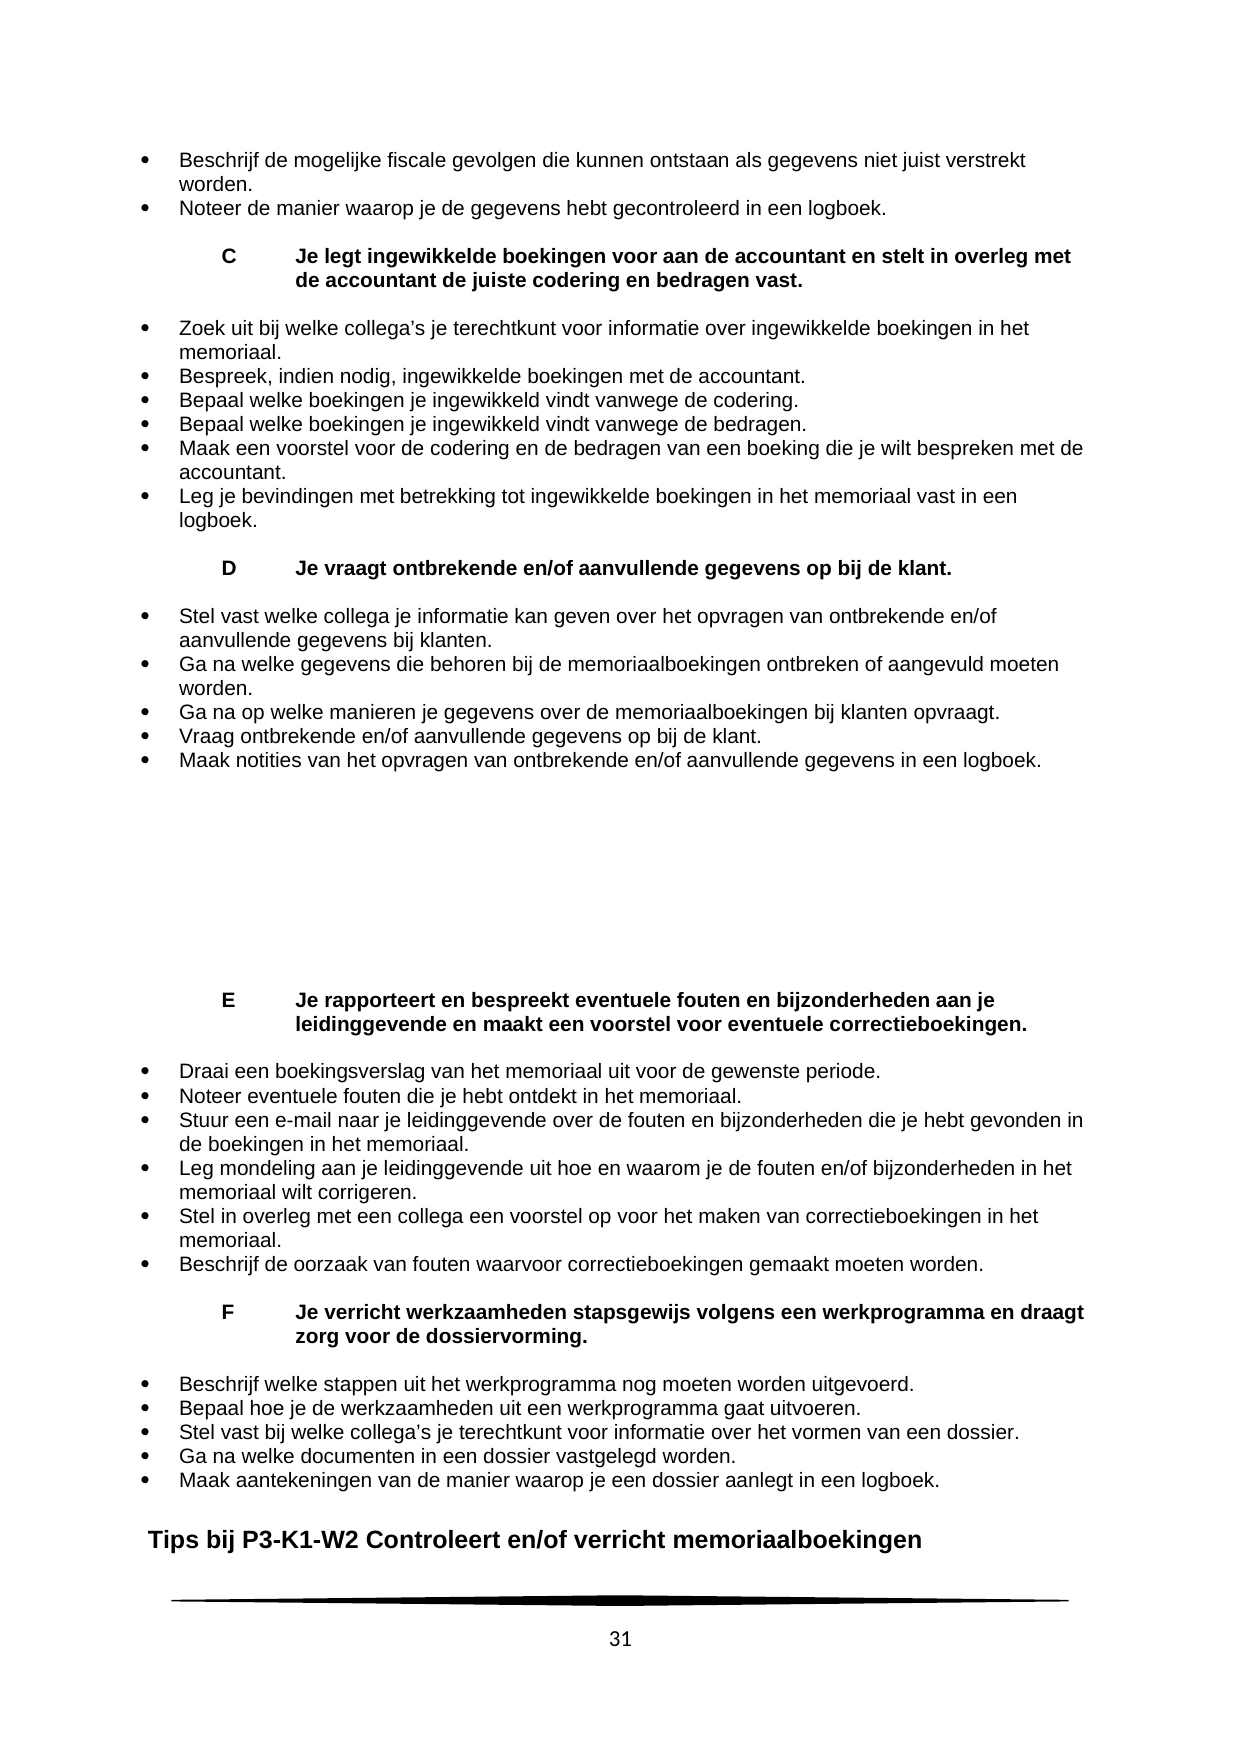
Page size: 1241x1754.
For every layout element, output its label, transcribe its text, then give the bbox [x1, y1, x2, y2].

text E Je rapporteert en bespreekt eventuele fouten en bijzonderheden aan je leidinggevende en maakt een voorstel voor eventuele correctieboekingen. [221, 987, 1093, 1035]
list Stel in overleg met een collega een voorstel op voor het maken van correctieboekingen in het memoriaal. [141, 1203, 1093, 1252]
list Draai een boekingsverslag van het memoriaal uit voor de gewenste periode. [141, 1059, 1093, 1083]
text C Je legt ingewikkelde boekingen voor aan de accountant en stelt in overleg met de accountant de juiste codering en bedragen vast. [221, 244, 1093, 292]
text D Je vraagt ontbrekende en/of aanvullende gegevens op bij de klant. [148, 556, 1093, 580]
list Vraag ontbrekende en/of aanvullende gegevens op bij de klant. [141, 724, 1093, 748]
list Zoek uit bij welke collega’s je terechtkunt voor informatie over ingewikkelde boekingen in het memoriaal. [141, 316, 1093, 363]
list Beschrijf de mogelijke fiscale gevolgen die kunnen ontstaan als gegevens niet juist verstrekt worden. [141, 148, 1093, 196]
list Bepaal welke boekingen je ingewikkeld vindt vanwege de bedragen. [141, 412, 1093, 436]
list Bepaal hoe je de werkzaamheden uit een werkprogramma gaat uitvoeren. [141, 1396, 1093, 1419]
list Ga na op welke manieren je gegevens over de memoriaalboekingen bij klanten opvraagt. [141, 700, 1093, 724]
list Noteer de manier waarop je de gegevens hebt gecontroleerd in een logboek. [141, 196, 1093, 220]
list Noteer eventuele fouten die je hebt ontdekt in het memoriaal. [141, 1083, 1093, 1107]
list Ga na welke gegevens die behoren bij de memoriaalboekingen ontbreken of aangevuld moeten worden. [141, 652, 1093, 700]
list Beschrijf de oorzaak van fouten waarvoor correctieboekingen gemaakt moeten worden. [141, 1252, 1093, 1276]
list Leg je bevindingen met betrekking tot ingewikkelde boekingen in het memoriaal vast in een logboek. [141, 484, 1093, 532]
list Bespreek, indien nodig, ingewikkelde boekingen met de accountant. [141, 363, 1093, 388]
list Maak een voorstel voor de codering en de bedragen van een boeking die je wilt bespreken met de accountant. [141, 436, 1093, 484]
list Stel vast bij welke collega’s je terechtkunt voor informatie over het vormen van een dossier. [141, 1419, 1093, 1444]
text F Je verricht werkzaamheden stapsgewijs volgens een werkprogramma en draagt zorg voor de dossiervorming. [221, 1299, 1093, 1347]
list Tips bij P3-K1-W2 Controleert en/of verricht memoriaalboekingen [148, 1525, 1093, 1554]
list Stel vast welke collega je informatie kan geven over het opvragen van ontbrekende en/of aanvullende gegevens bij klanten. [141, 604, 1093, 652]
list Ga na welke documenten in een dossier vastgelegd worden. [141, 1444, 1093, 1468]
list Beschrijf welke stappen uit het werkprogramma nog moeten worden uitgevoerd. [141, 1371, 1093, 1396]
list Leg mondeling aan je leidinggevende uit hoe en waarom je de fouten en/of bijzonderheden in het memoriaal wilt corrigeren. [141, 1156, 1093, 1203]
list Maak notities van het opvragen van ontbrekende en/of aanvullende gegevens in een logboek. [141, 748, 1093, 772]
list Maak aantekeningen van de manier waarop je een dossier aanlegt in een logboek. [141, 1468, 1093, 1492]
list Stuur een e-mail naar je leidinggevende over de fouten en bijzonderheden die je hebt gevonden in de boekingen in het memoriaal. [141, 1107, 1093, 1156]
list Bepaal welke boekingen je ingewikkeld vindt vanwege de codering. [141, 388, 1093, 412]
